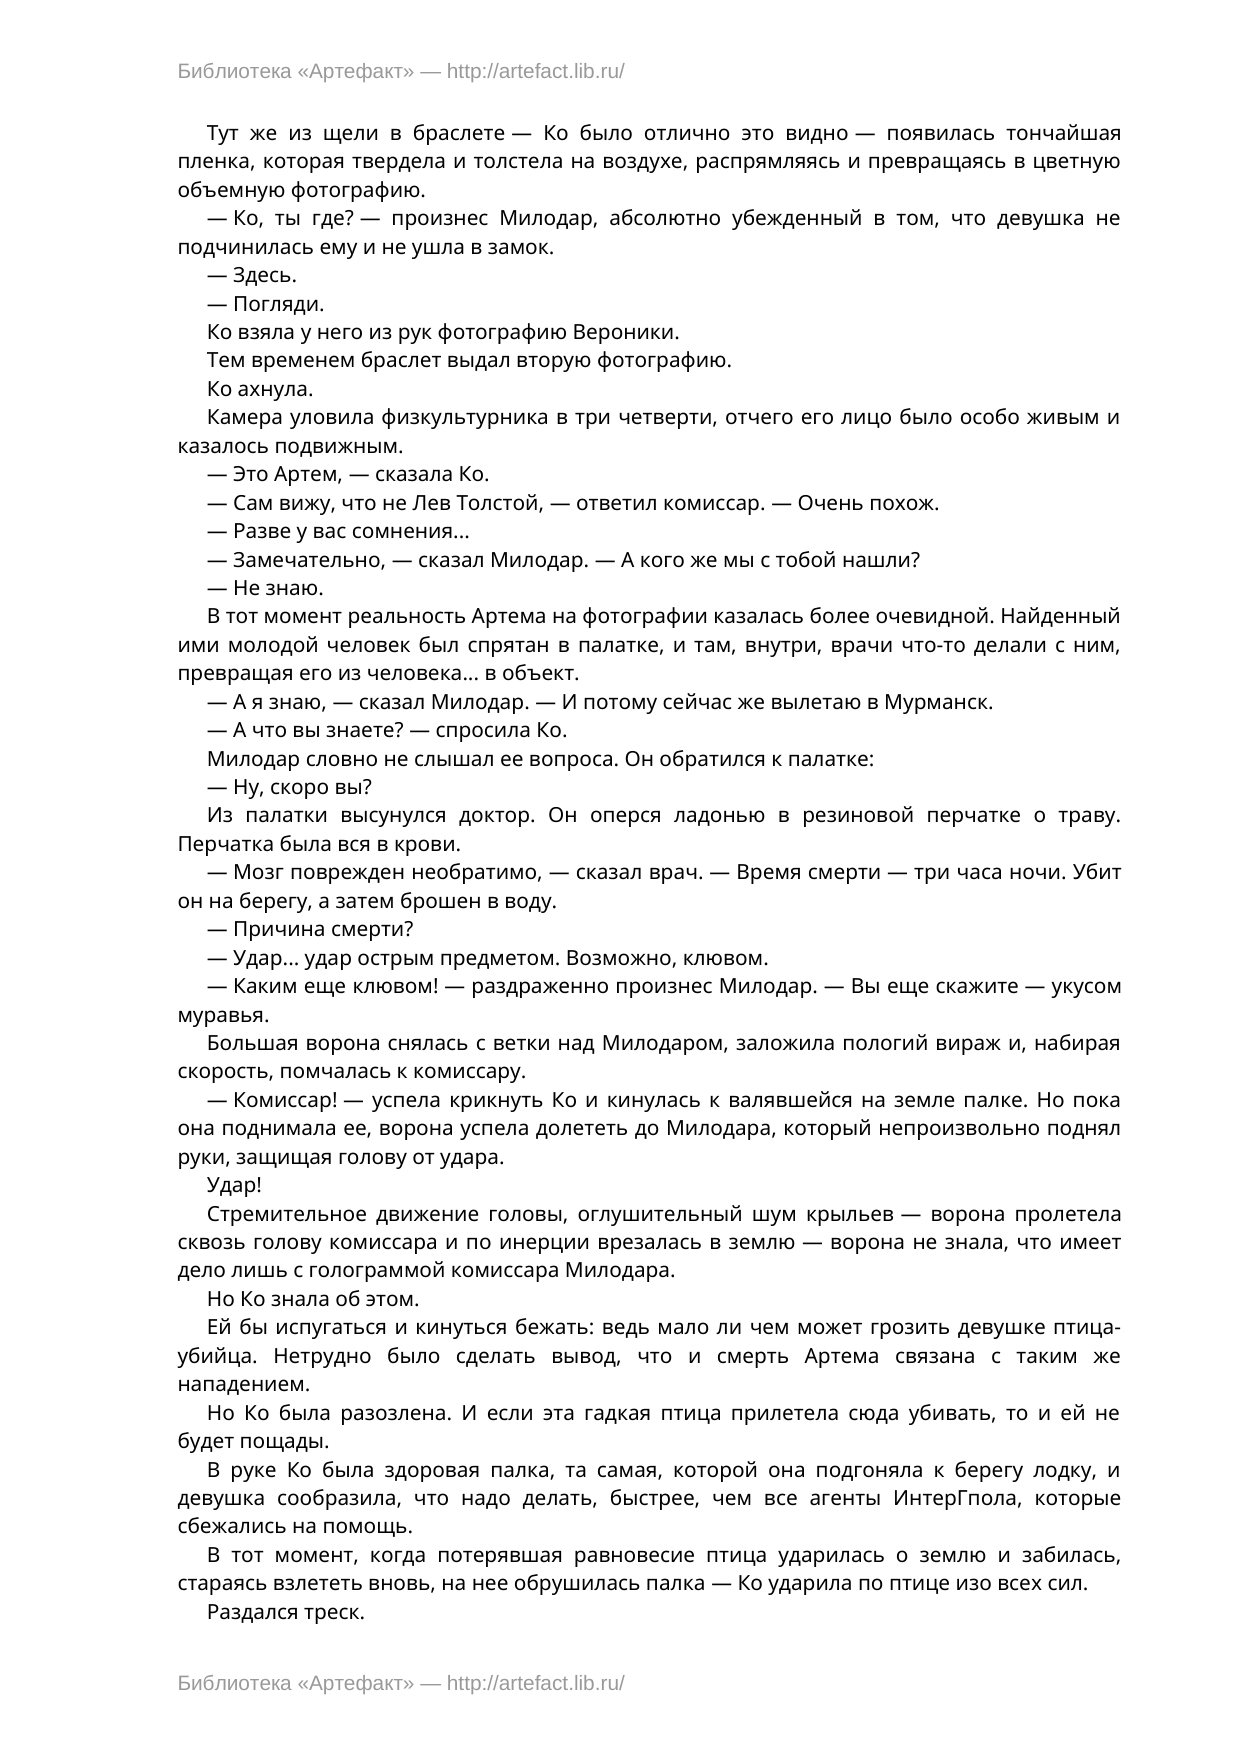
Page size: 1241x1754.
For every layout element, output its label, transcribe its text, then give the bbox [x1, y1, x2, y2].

text В руке Ко была здоровая палка, та самая, которой она подгоняла к берегу лодку, и девушка сообразила, что надо делать, быстрее, чем все агенты ИнтерГпола, которые сбежались на помощь. [177, 1455, 1122, 1540]
text Ко ахнула. [177, 374, 1122, 402]
text Из палатки высунулся доктор. Он оперся ладонью в резиновой перчатке о траву. Перчатка была вся в крови. [177, 801, 1122, 857]
text Но Ко знала об этом. [177, 1284, 1122, 1312]
text Тут же из щели в браслете — Ко было отлично это видно — появилась тончайшая пленка, которая твердела и толстела на воздухе, распрямляясь и превращаясь в цветную объемную фотографию. [177, 118, 1122, 203]
text — Каким еще клювом! — раздраженно произнес Милодар. — Вы еще скажите — укусом муравья. [177, 971, 1122, 1028]
text — Разве у вас сомнения... [177, 516, 1122, 545]
text Ей бы испугаться и кинуться бежать: ведь мало ли чем может грозить девушке птица-убийца. Нетрудно было сделать вывод, что и смерть Артема связана с таким же нападением. [177, 1312, 1122, 1398]
text Большая ворона снялась с ветки над Милодаром, заложила пологий вираж и, набирая скорость, помчалась к комиссару. [177, 1028, 1122, 1085]
text Милодар словно не слышал ее вопроса. Он обратился к палатке: [177, 744, 1122, 772]
text — А что вы знаете? — спросила Ко. [177, 715, 1122, 744]
text — Здесь. [177, 260, 1122, 289]
text — Не знаю. [177, 573, 1122, 602]
text — Ну, скоро вы? [177, 772, 1122, 801]
text — Комиссар! — успела крикнуть Ко и кинулась к валявшейся на земле палке. Но пока она поднимала ее, ворона успела долететь до Милодара, который непроизвольно поднял руки, защищая голову от удара. [177, 1085, 1122, 1170]
text — А я знаю, — сказал Милодар. — И потому сейчас же вылетаю в Мурманск. [177, 687, 1122, 715]
text — Сам вижу, что не Лев Толстой, — ответил комиссар. — Очень похож. [177, 488, 1122, 516]
text В тот момент, когда потерявшая равновесие птица ударилась о землю и забилась, стараясь взлететь вновь, на нее обрушилась палка — Ко ударила по птице изо всех сил. [177, 1540, 1122, 1597]
text — Причина смерти? [177, 914, 1122, 943]
text Удар! [177, 1170, 1122, 1199]
text Раздался треск. [177, 1597, 1122, 1625]
text — Это Артем, — сказала Ко. [177, 459, 1122, 488]
text — Удар... удар острым предметом. Возможно, клювом. [177, 943, 1122, 971]
text — Мозг поврежден необратимо, — сказал врач. — Время смерти — три часа ночи. Убит он на берегу, а затем брошен в воду. [177, 857, 1122, 914]
text — Погляди. [177, 289, 1122, 317]
text Стремительное движение головы, оглушительный шум крыльев — ворона пролетела сквозь голову комиссара и по инерции врезалась в землю — ворона не знала, что имеет дело лишь с голограммой комиссара Милодара. [177, 1199, 1122, 1284]
text Камера уловила физкультурника в три четверти, отчего его лицо было особо живым и казалось подвижным. [177, 402, 1122, 459]
text Но Ко была разозлена. И если эта гадкая птица прилетела сюда убивать, то и ей не будет пощады. [177, 1398, 1122, 1455]
text — Замечательно, — сказал Милодар. — А кого же мы с тобой нашли? [177, 545, 1122, 573]
text — Ко, ты где? — произнес Милодар, абсолютно убежденный в том, что девушка не подчинилась ему и не ушла в замок. [177, 203, 1122, 260]
text В тот момент реальность Артема на фотографии казалась более очевидной. Найденный ими молодой человек был спрятан в палатке, и там, внутри, врачи что-то делали с ним, превращая его из человека... в объект. [177, 602, 1122, 687]
text Тем временем браслет выдал вторую фотографию. [177, 346, 1122, 374]
text Ко взяла у него из рук фотографию Вероники. [177, 317, 1122, 346]
